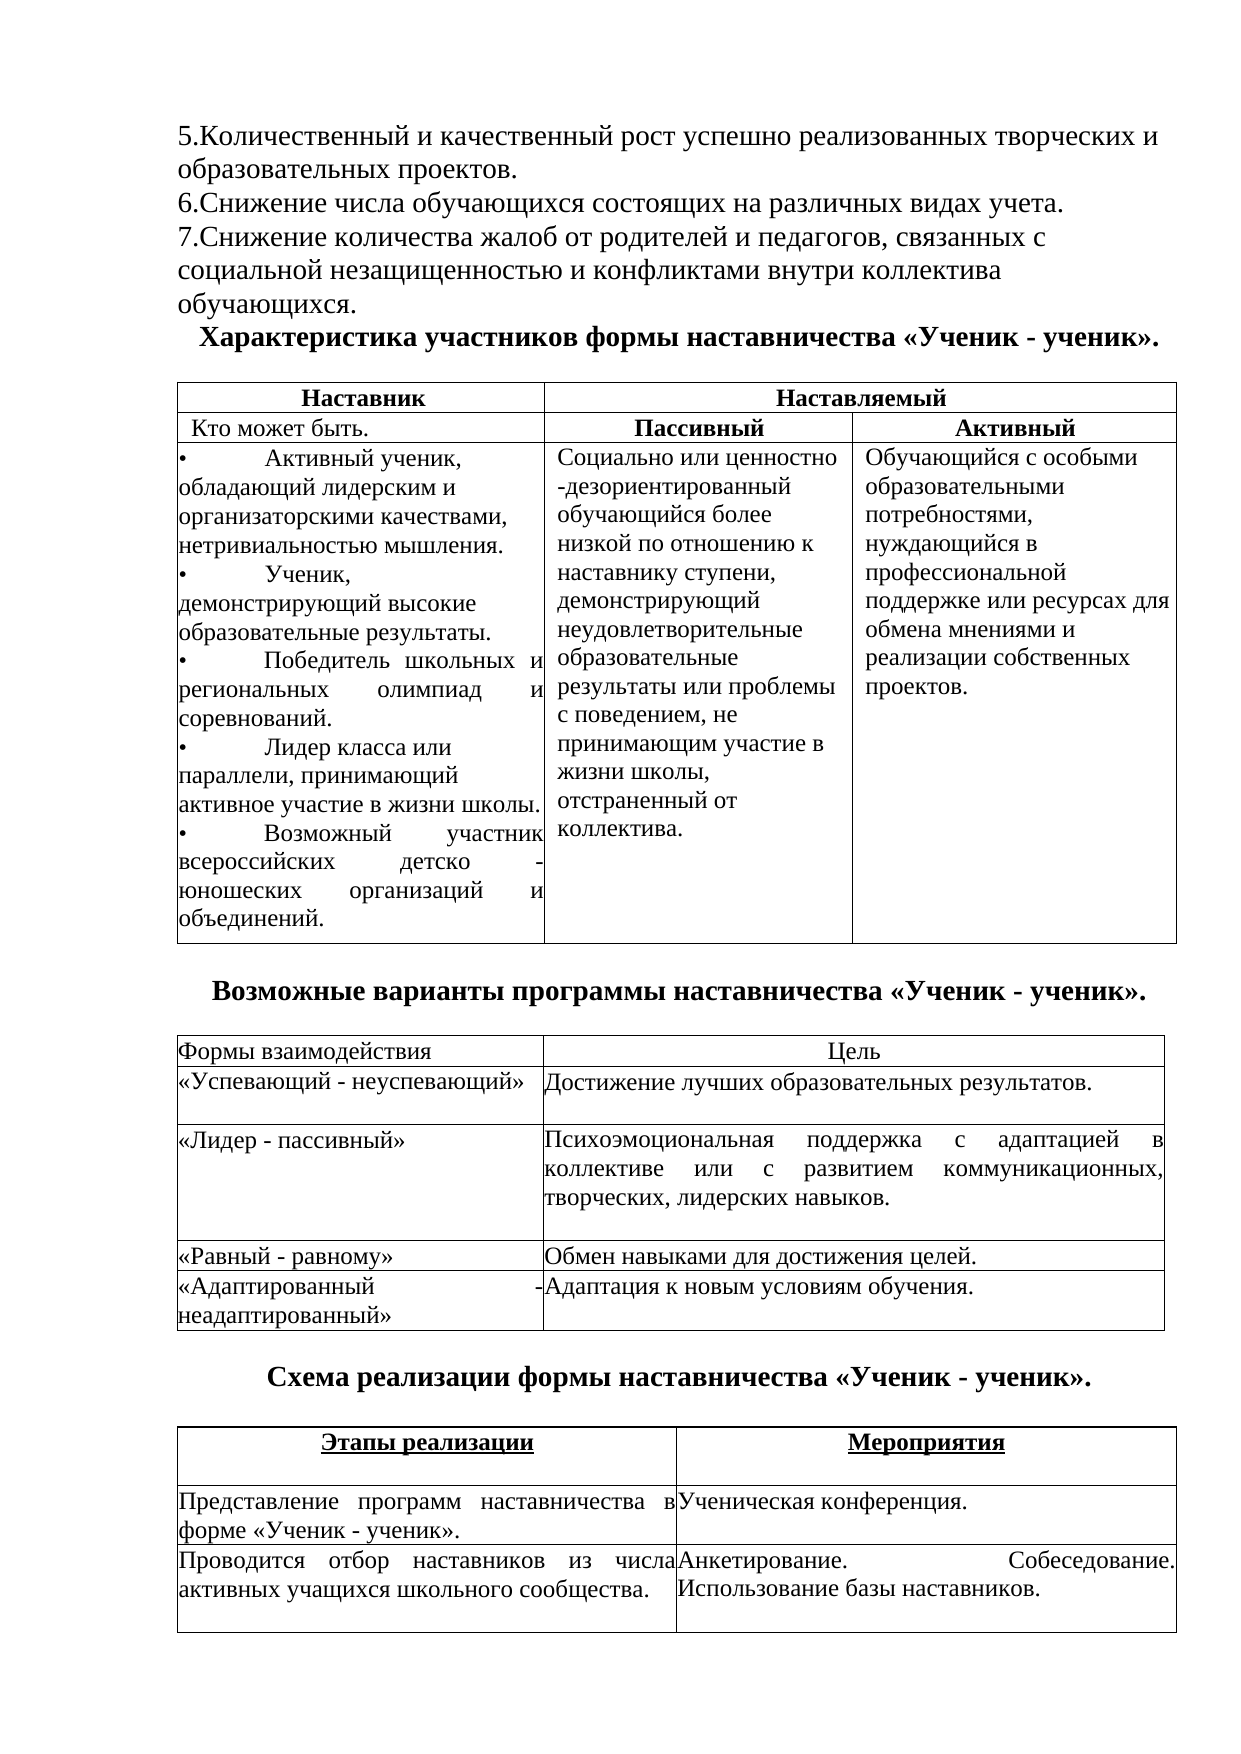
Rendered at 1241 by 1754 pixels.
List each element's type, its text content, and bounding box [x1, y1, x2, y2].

table_header Наставляемый [545, 383, 1176, 412]
text 5.Количественный и качественный рост успешно реализованных творческих и образовательных проектов. [177, 118, 1181, 185]
table_header Формы взаимодействия [178, 1036, 543, 1066]
table_cell Анкетирование. Собеседование. Использование базы наставников. [677, 1545, 1176, 1632]
table_cell Адаптация к новым условиям обучения. [544, 1271, 1164, 1329]
table_header Этапы реализации [178, 1428, 676, 1485]
text 7.Снижение количества жалоб от родителей и педагогов, связанных с социальной незащищенностью и конфликтами внутри коллектива обучающихся. [177, 219, 1181, 319]
text 6.Снижение числа обучающихся состоящих на различных видах учета. [177, 185, 1181, 219]
table_cell Пассивный [545, 413, 852, 442]
table_header Цель [544, 1036, 1164, 1066]
table_cell Активный [853, 413, 1176, 442]
table_cell Социально или ценностно -дезориентированный обучающийся более низкой по отношению к наставнику ступени, демонстрирующий неудовлетворительные образовательные результаты или проблемы с поведением, не принимающим участие в жизни школы, отстраненный от коллектива. [545, 443, 852, 943]
table_cell Психоэмоциональная поддержка с адаптацией в коллективе или с развитием коммуникационных, творческих, лидерских навыков. [544, 1125, 1164, 1240]
text Схема реализации формы наставничества «Ученик - ученик». [177, 1359, 1181, 1393]
table_cell Кто может быть. [178, 413, 544, 442]
table_cell Ученическая конференция. [677, 1486, 1176, 1544]
table_cell «Адаптированный - неадаптированный» [178, 1271, 543, 1329]
table_cell «Лидер - пассивный» [178, 1125, 543, 1240]
table_header Мероприятия [677, 1428, 1176, 1485]
table_cell «Равный - равному» [178, 1241, 543, 1270]
table_cell Достижение лучших образовательных результатов. [544, 1067, 1164, 1124]
text Характеристика участников формы наставничества «Ученик - ученик». [177, 319, 1181, 353]
table_cell Активный ученик, обладающий лидерским и организаторскими качествами, нетривиальностью мышления. Ученик, демонстрирующий высокие образовательные результаты. Победитель школьных и региональных олимпиад и соревнований. Лидер класса или параллели, принимающий активное участие в жизни школы. Возможный участник всероссийских детско - юношеских организаций и объединений. [178, 443, 544, 943]
table_cell Проводится отбор наставников из числа активных учащихся школьного сообщества. [178, 1545, 676, 1632]
text Возможные варианты программы наставничества «Ученик - ученик». [177, 973, 1181, 1006]
table_cell Представление программ наставничества в форме «Ученик - ученик». [178, 1486, 676, 1544]
table_cell Обучающийся с особыми образовательными потребностями, нуждающийся в профессиональной поддержке или ресурсах для обмена мнениями и реализации собственных проектов. [853, 443, 1176, 943]
table_cell «Успевающий - неуспевающий» [178, 1067, 543, 1124]
table_header Наставник [178, 383, 544, 412]
table_cell Обмен навыками для достижения целей. [544, 1241, 1164, 1270]
